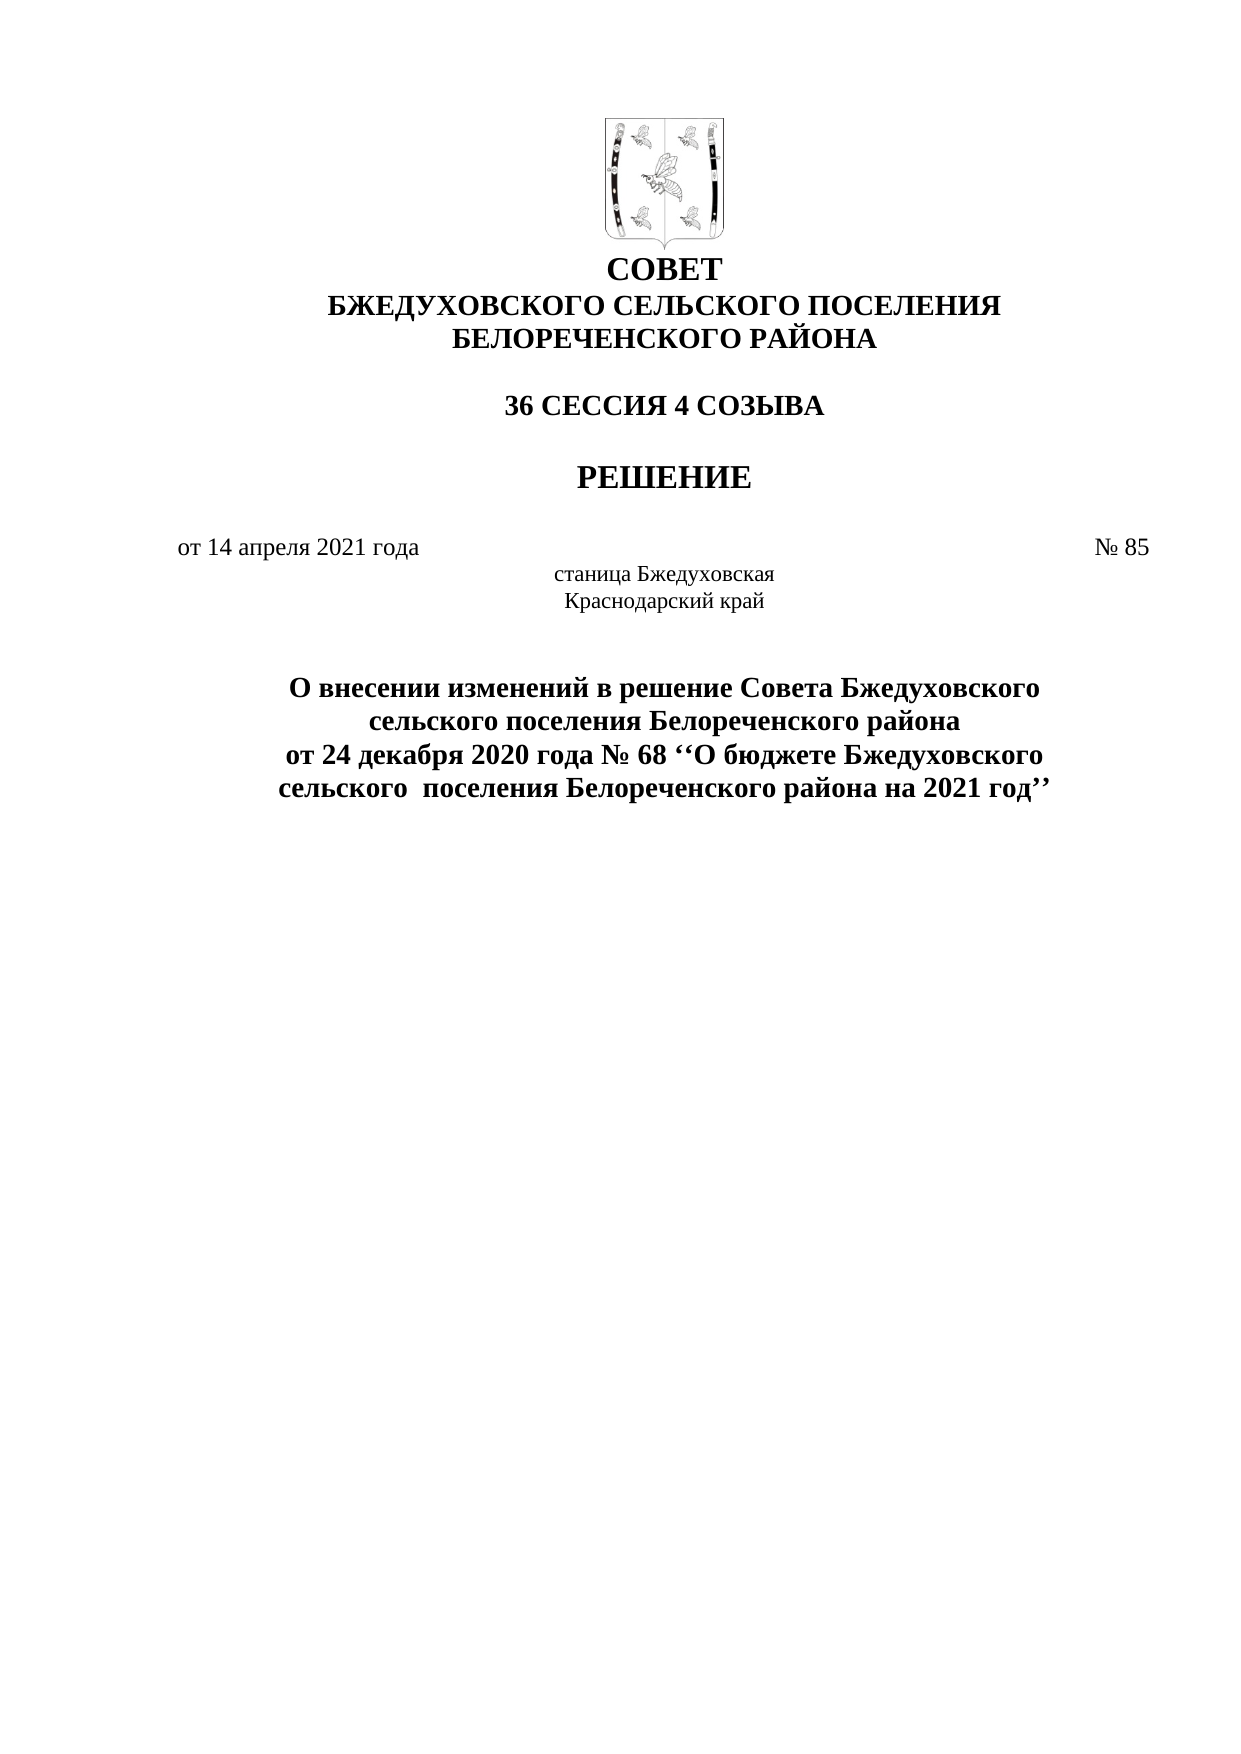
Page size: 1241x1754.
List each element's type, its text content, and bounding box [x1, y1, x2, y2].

text 36 СЕССИЯ 4 СОЗЫВА [177, 388, 1152, 422]
text сельского поселения Белореченского района [177, 703, 1152, 737]
title СОВЕТ БЖЕДУХОВСКОГО СЕЛЬСКОГО ПОСЕЛЕНИЯ [177, 249, 1152, 321]
text от 24 декабря 2020 года № 68 ‘‘О бюджете Бжедуховского [177, 737, 1152, 770]
text О внесении изменений в решение Совета Бжедуховского [177, 670, 1152, 703]
picture [605, 118, 724, 250]
text Краснодарский край [177, 587, 1152, 613]
text станица Бжедуховская [177, 560, 1152, 587]
text сельского поселения Белореченского района на 2021 год’’ [177, 770, 1152, 804]
text РЕШЕНИЕ [177, 458, 1152, 496]
text от 14 апреля 2021 года № 85 [177, 532, 1152, 560]
text БЕЛОРЕЧЕНСКОГО РАЙОНА [177, 321, 1152, 355]
